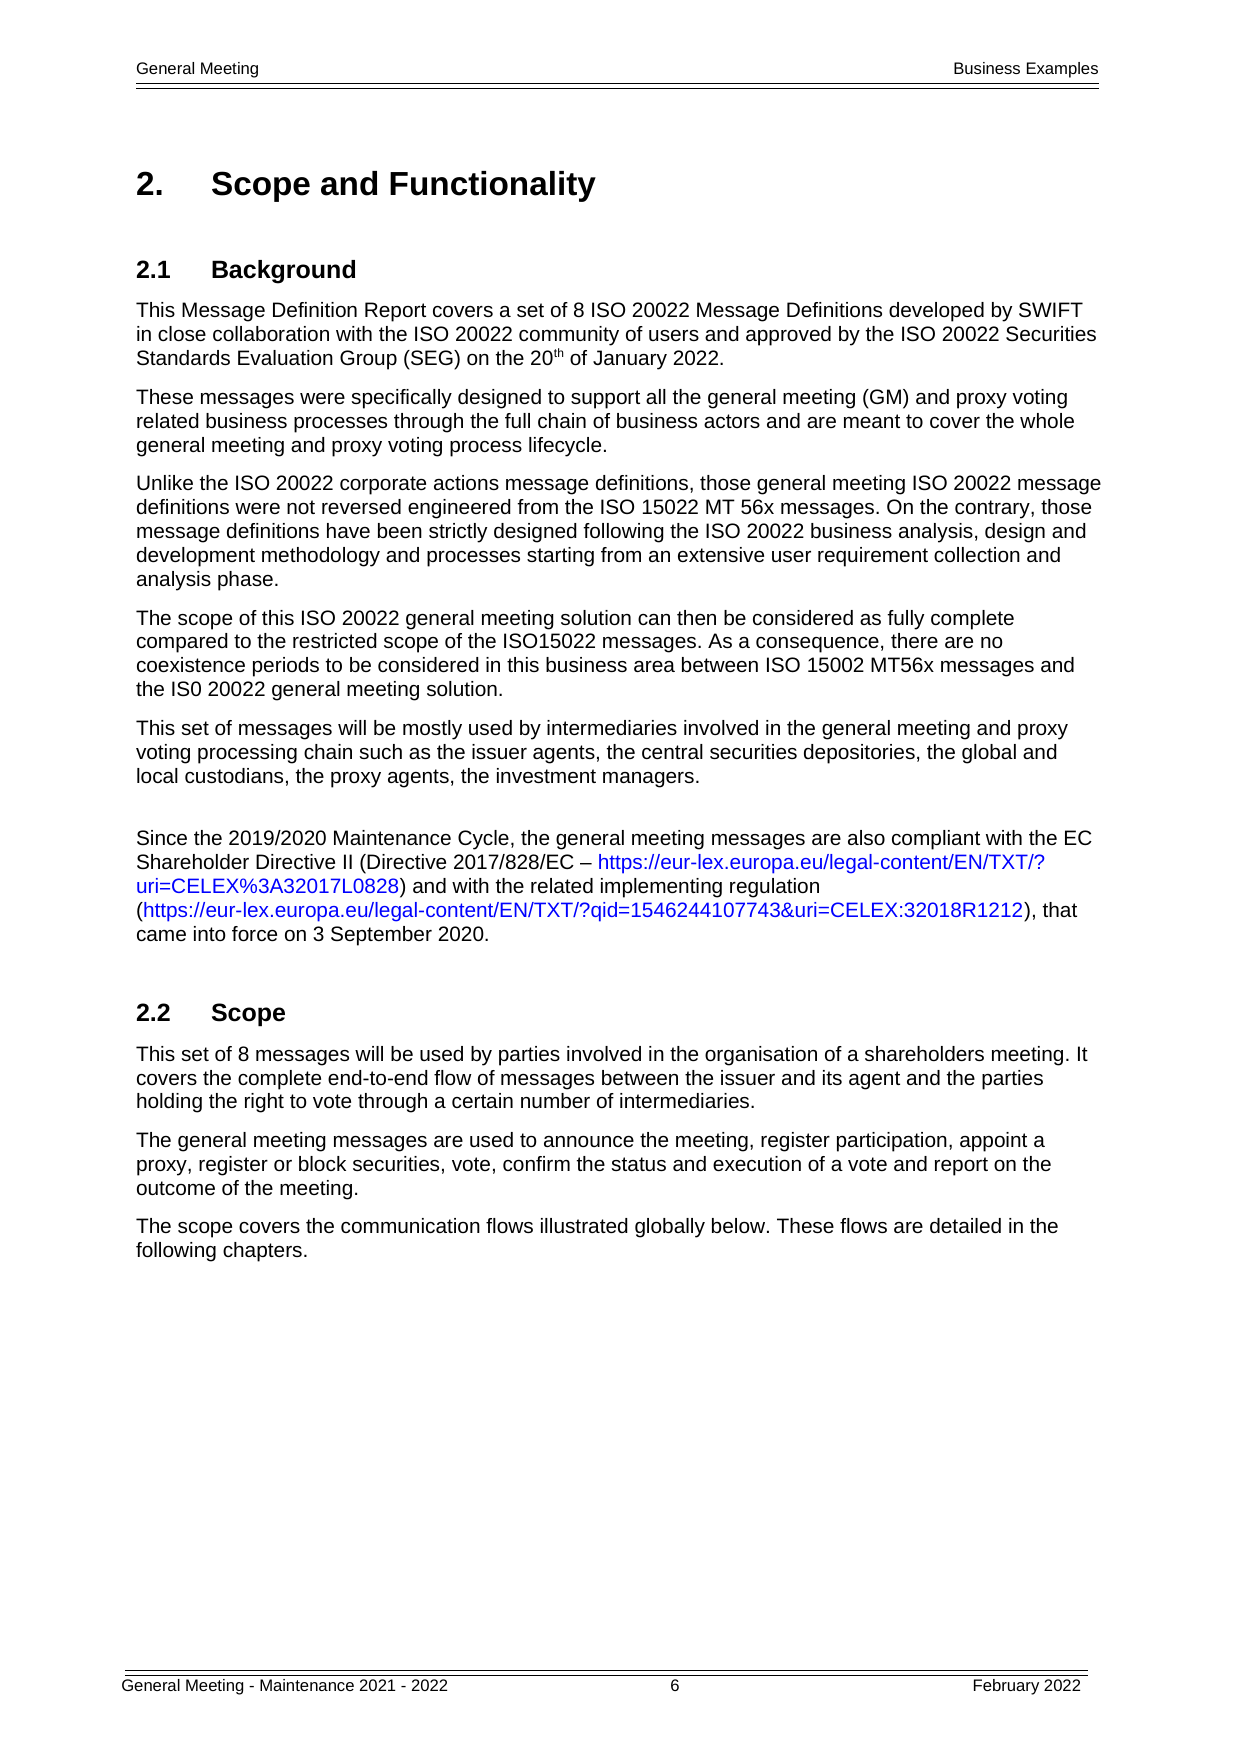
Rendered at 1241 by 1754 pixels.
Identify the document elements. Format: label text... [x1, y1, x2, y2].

subtitle Background [136, 255, 1104, 283]
text The scope of this ISO 20022 general meeting solution can then be considered as fully complete compared to the restricted scope of the ISO15022 messages. As a consequence, there are no coexistence periods to be considered in this business area between ISO 15002 MT56x messages and the IS0 20022 general meeting solution. [136, 605, 1104, 701]
text The general meeting messages are used to announce the meeting, register participation, appoint a proxy, register or block securities, vote, confirm the status and execution of a vote and report on the outcome of the meeting. [136, 1128, 1104, 1200]
subtitle Scope [136, 998, 1104, 1027]
text The scope covers the communication flows illustrated globally below. These flows are detailed in the following chapters. [136, 1214, 1104, 1262]
text This set of messages will be mostly used by intermediaries involved in the general meeting and proxy voting processing chain such as the issuer agents, the central securities depositories, the global and local custodians, the proxy agents, the investment managers. [136, 716, 1104, 788]
text This set of 8 messages will be used by parties involved in the organisation of a shareholders meeting. It covers the complete end-to-end flow of messages between the issuer and its agent and the parties holding the right to vote through a certain number of intermediaries. [136, 1041, 1104, 1113]
text This Message Definition Report covers a set of 8 ISO 20022 Message Definitions developed by SWIFT in close collaboration with the ISO 20022 community of users and approved by the ISO 20022 Securities Standards Evaluation Group (SEG) on the 20th of January 2022. [136, 298, 1104, 370]
text Since the 2019/2020 Maintenance Cycle, the general meeting messages are also compliant with the EC Shareholder Directive II (Directive 2017/828/EC – https://eur-lex.europa.eu/legal-content/EN/TXT/?uri=CELEX%3A32017L0828) and with the related implementing regulation (https://eur-lex.europa.eu/legal-content/EN/TXT/?qid=1546244107743&uri=CELEX:32018R1212), that came into force on 3 September 2020. [136, 826, 1104, 946]
text These messages were specifically designed to support all the general meeting (GM) and proxy voting related business processes through the full chain of business actors and are meant to cover the whole general meeting and proxy voting process lifecycle. [136, 384, 1104, 456]
text Unlike the ISO 20022 corporate actions message definitions, those general meeting ISO 20022 message definitions were not reversed engineered from the ISO 15022 MT 56x messages. On the contrary, those message definitions have been strictly designed following the ISO 20022 business analysis, design and development methodology and processes starting from an extensive user requirement collection and analysis phase. [136, 471, 1104, 591]
subtitle Scope and Functionality [136, 164, 1104, 203]
